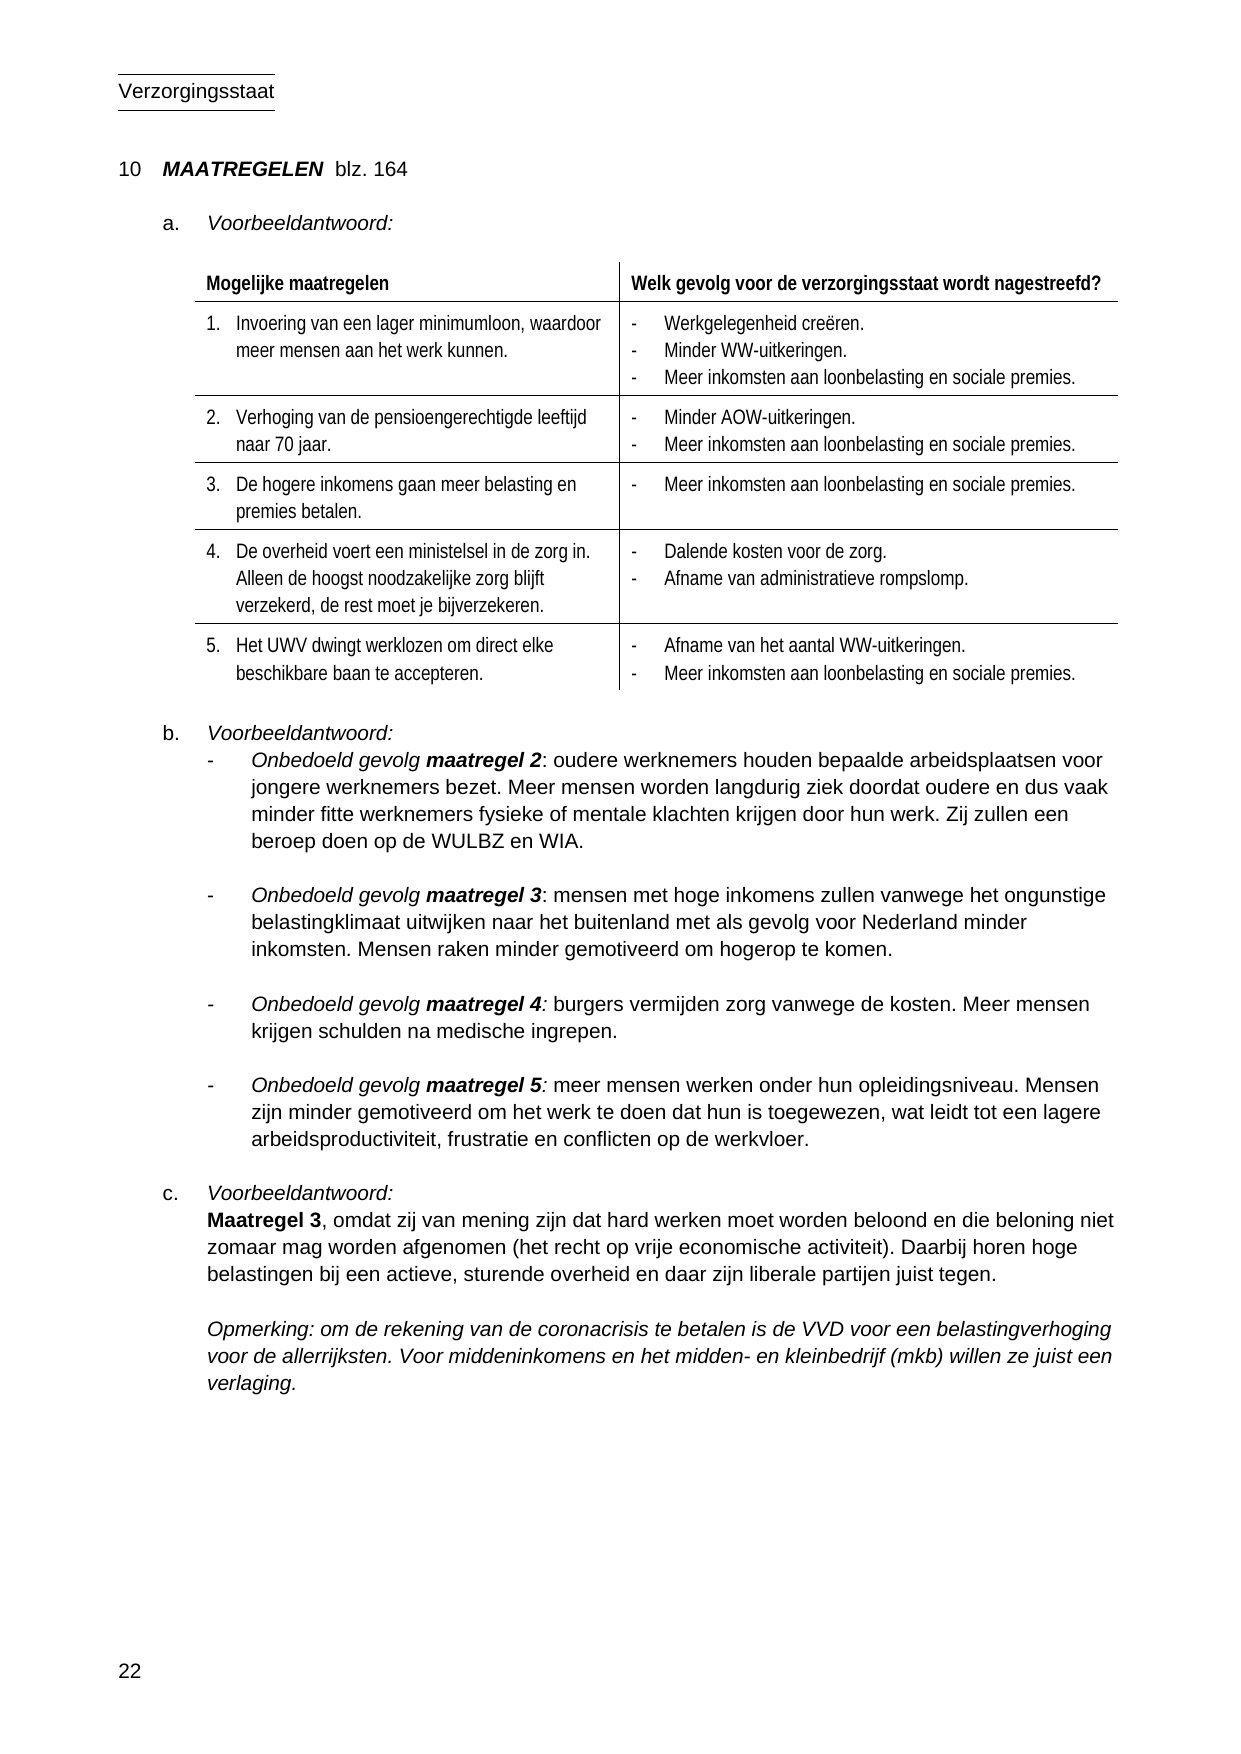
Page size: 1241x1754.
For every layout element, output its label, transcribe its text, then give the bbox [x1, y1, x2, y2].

text c. Voorbeeldantwoord: [162, 1178, 1122, 1205]
table_cell - Minder AOW-uitkeringen. - Meer inkomsten aan loonbelasting en sociale premies. [620, 396, 1118, 462]
table_cell - Werkgelegenheid creëren. - Minder WW-uitkeringen. - Meer inkomsten aan loonbelasting en sociale premies. [620, 302, 1118, 395]
text - Onbedoeld gevolg maatregel 2: oudere werknemers houden bepaalde arbeidsplaatsen voor jongere werknemers bezet. Meer mensen worden langdurig ziek doordat oudere en dus vaak minder fitte werknemers fysieke of mentale klachten krijgen door hun werk. Zij zullen een beroep doen op de WULBZ en WIA. [207, 744, 1122, 853]
text - Onbedoeld gevolg maatregel 5: meer mensen werken onder hun opleidingsniveau. Mensen zijn minder gemotiveerd om het werk te doen dat hun is toegewezen, wat leidt tot een lagere arbeidsproductiviteit, frustratie en conflicten op de werkvloer. [207, 1069, 1122, 1151]
table_header Welk gevolg voor de verzorgingsstaat wordt nagestreefd? [620, 262, 1118, 301]
text - Onbedoeld gevolg maatregel 4: burgers vermijden zorg vanwege de kosten. Meer mensen krijgen schulden na medische ingrepen. [207, 988, 1122, 1042]
text b. Voorbeeldantwoord: [162, 717, 1122, 744]
table_cell 5. Het UWV dwingt werklozen om direct elke beschikbare baan te accepteren. [195, 624, 619, 690]
text Maatregel 3, omdat zij van mening zijn dat hard werken moet worden beloond en die beloning niet zomaar mag worden afgenomen (het recht op vrije economische activiteit). Daarbij horen hoge belastingen bij een actieve, sturende overheid en daar zijn liberale partijen juist tegen. [207, 1205, 1122, 1286]
table_cell 4. De overheid voert een ministelsel in de zorg in. Alleen de hoogst noodzakelijke zorg blijft verzekerd, de rest moet je bijverzekeren. [195, 530, 619, 623]
table_cell 1. Invoering van een lager minimumloon, waardoor meer mensen aan het werk kunnen. [195, 302, 619, 395]
table_cell - Afname van het aantal WW-uitkeringen. - Meer inkomsten aan loonbelasting en sociale premies. [620, 624, 1118, 690]
table_cell - Meer inkomsten aan loonbelasting en sociale premies. [620, 463, 1118, 529]
text 10 MAATREGELEN blz. 164 [118, 153, 1122, 181]
table_cell 3. De hogere inkomens gaan meer belasting en premies betalen. [195, 463, 619, 529]
text - Onbedoeld gevolg maatregel 3: mensen met hoge inkomens zullen vanwege het ongunstige belastingklimaat uitwijken naar het buitenland met als gevolg voor Nederland minder inkomsten. Mensen raken minder gemotiveerd om hogerop te komen. [207, 880, 1122, 961]
table_header Mogelijke maatregelen [195, 262, 619, 301]
text Opmerking: om de rekening van de coronacrisis te betalen is de VVD voor een belastingverhoging voor de allerrijksten. Voor middeninkomens en het midden- en kleinbedrijf (mkb) willen ze juist een verlaging. [207, 1313, 1122, 1394]
table_cell 2. Verhoging van de pensioengerechtigde leeftijd naar 70 jaar. [195, 396, 619, 462]
text a. Voorbeeldantwoord: [162, 208, 1122, 235]
table_cell - Dalende kosten voor de zorg. - Afname van administratieve rompslomp. [620, 530, 1118, 623]
